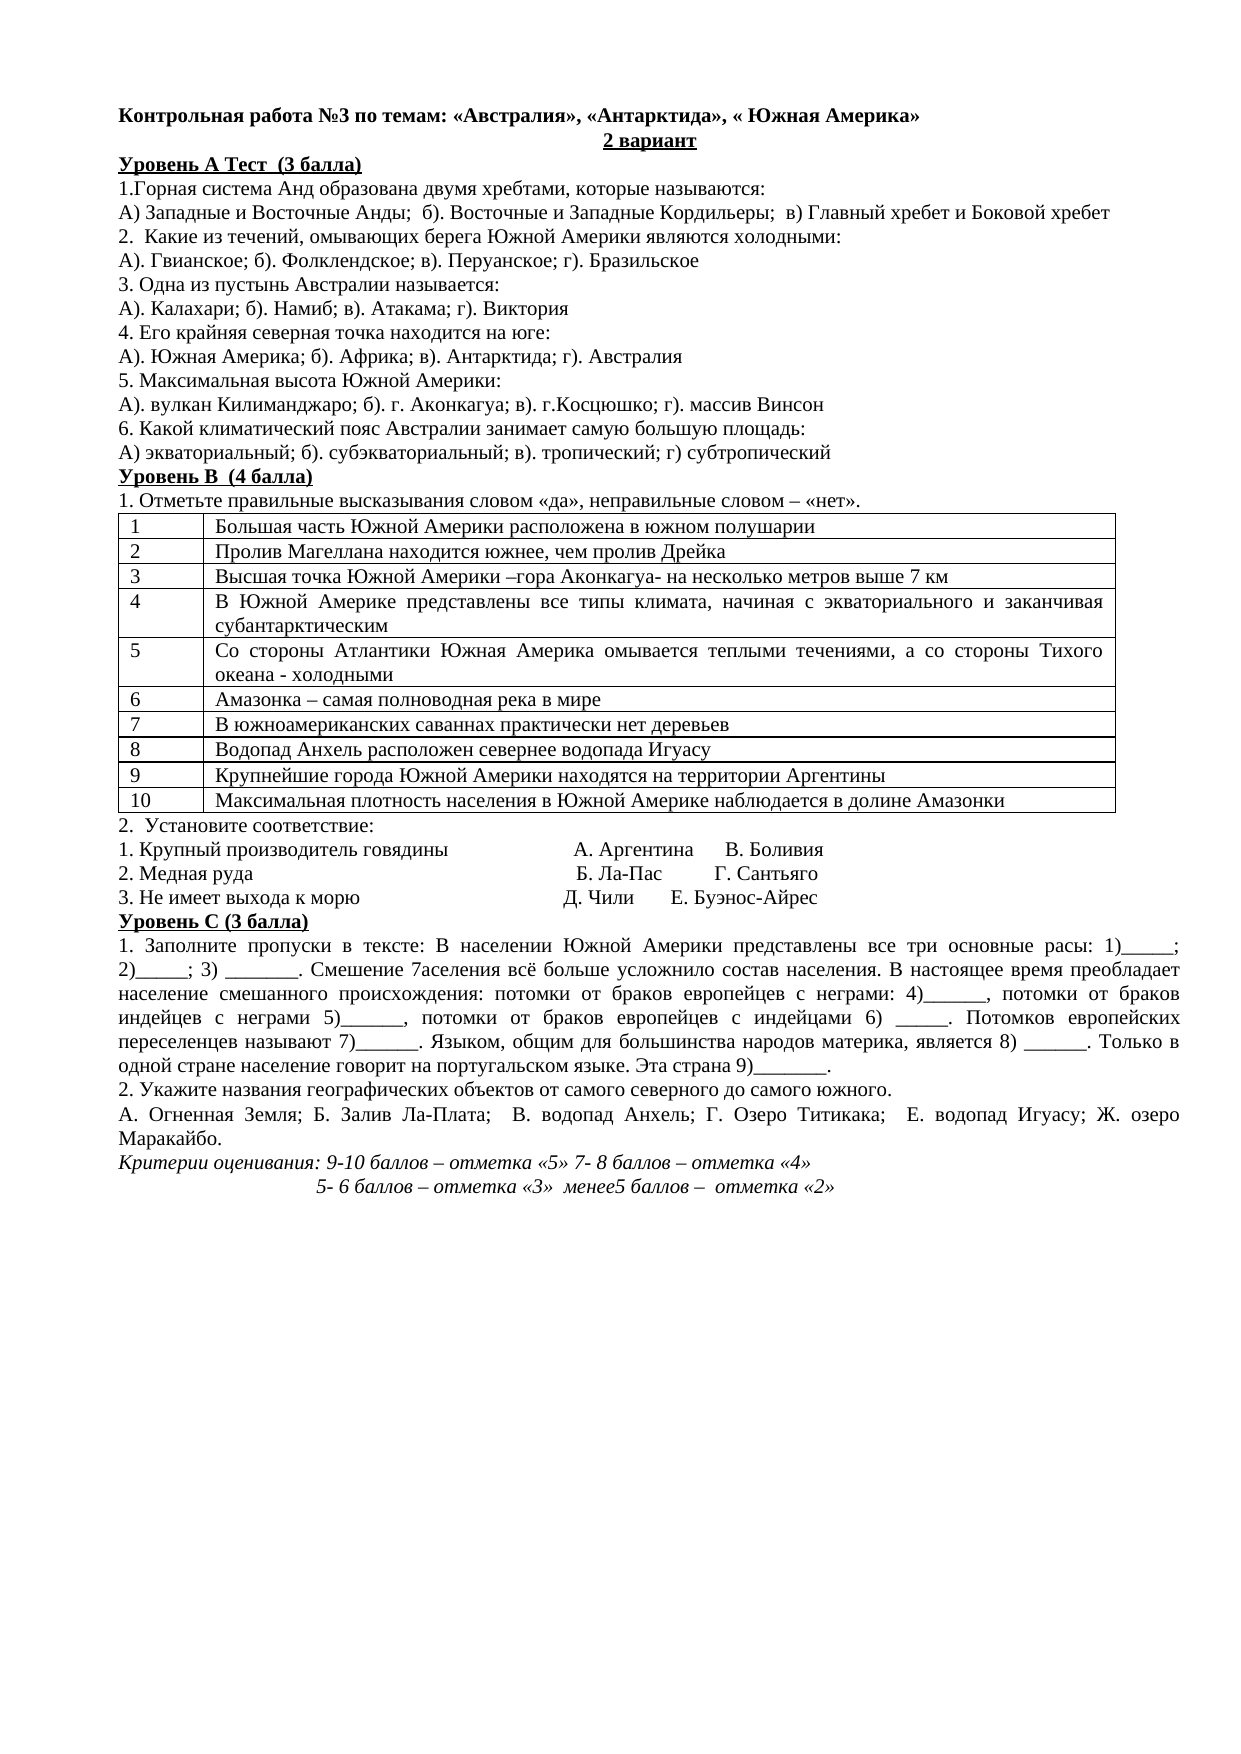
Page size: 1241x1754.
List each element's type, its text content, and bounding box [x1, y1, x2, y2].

text Уровень В (4 балла) [118, 464, 1181, 488]
table_cell 9 [119, 763, 203, 787]
text 2. Установите соответствие: [118, 813, 1181, 837]
table_cell 7 [119, 712, 203, 736]
table_cell 3 [119, 564, 203, 588]
text 5. Максимальная высота Южной Америки: [118, 368, 1181, 392]
text 1. Крупный производитель говядины А. Аргентина В. Боливия [118, 837, 1181, 861]
table_cell В Южной Америке представлены все типы климата, начиная с экваториального и заканчивая субантарктическим [204, 589, 1115, 637]
table_cell 2 [119, 539, 203, 563]
text Уровень А Тест (3 балла) [118, 152, 1181, 176]
table_cell Водопад Анхель расположен севернее водопада Игуасу [204, 738, 1115, 761]
text 4. Его крайняя северная точка находится на юге: [118, 320, 1181, 344]
table_header Большая часть Южной Америки расположена в южном полушарии [204, 514, 1115, 538]
table_cell 8 [119, 738, 203, 761]
text 3. Не имеет выхода к морю Д. Чили Е. Буэнос-Айрес [118, 885, 1181, 909]
text Уровень С (3 балла) [118, 909, 1181, 933]
text 2 вариант [118, 127, 1181, 152]
text А) Западные и Восточные Анды; б). Восточные и Западные Кордильеры; в) Главный хребет и Боковой хребет [118, 200, 1181, 224]
text 3. Одна из пустынь Австралии называется: [118, 272, 1181, 296]
text 5- 6 баллов – отметка «3» менее5 баллов – отметка «2» [118, 1174, 1181, 1198]
table_cell 4 [119, 589, 203, 637]
table_cell 10 [119, 788, 203, 812]
text А). Южная Америка; б). Африка; в). Антарктида; г). Австралия [118, 344, 1181, 368]
text 2. Какие из течений, омывающих берега Южной Америки являются холодными: [118, 224, 1181, 248]
text Контрольная работа №3 по темам: «Австралия», «Антарктида», « Южная Америка» [118, 103, 1181, 127]
table_cell 5 [119, 638, 203, 686]
text 1. Заполните пропуски в тексте: В населении Южной Америки представлены все три основные расы: 1)_____; 2)_____; 3) _______. Смешение 7аселения всё больше усложнило состав населения. В настоящее время преобладает население смешанного происхождения: потомки от браков европейцев с неграми: 4)______, потомки от браков индейцев с неграми 5)______, потомки от браков европейцев с индейцами 6) _____. Потомков европейских переселенцев называют 7)______. Языком, общим для большинства народов материка, является 8) ______. Только в одной стране население говорит на португальском языке. Эта страна 9)_______. [118, 933, 1181, 1077]
table_cell Амазонка – самая полноводная река в мире [204, 687, 1115, 711]
table_cell Крупнейшие города Южной Америки находятся на территории Аргентины [204, 763, 1115, 787]
text 1.Горная система Анд образована двумя хребтами, которые называются: [118, 176, 1181, 200]
text 2. Медная руда Б. Ла-Пас Г. Сантьяго [118, 861, 1181, 885]
text А). Гвианское; б). Фолклендское; в). Перуанское; г). Бразильское [118, 248, 1181, 272]
text А). вулкан Килиманджаро; б). г. Аконкагуа; в). г.Косцюшко; г). массив Винсон [118, 392, 1181, 416]
table_cell Пролив Магеллана находится южнее, чем пролив Дрейка [204, 539, 1115, 563]
text А. Огненная Земля; Б. Залив Ла-Плата; В. водопад Анхель; Г. Озеро Титикака; Е. водопад Игуасу; Ж. озеро Маракайбо. [118, 1101, 1181, 1149]
text 1. Отметьте правильные высказывания словом «да», неправильные словом – «нет». [118, 488, 1181, 512]
text Критерии оценивания: 9-10 баллов – отметка «5» 7- 8 баллов – отметка «4» [118, 1149, 1181, 1174]
text 2. Укажите названия географических объектов от самого северного до самого южного. [118, 1077, 1181, 1101]
table_cell Со стороны Атлантики Южная Америка омывается теплыми течениями, а со стороны Тихого океана - холодными [204, 638, 1115, 686]
text А) экваториальный; б). субэкваториальный; в). тропический; г) субтропический [118, 440, 1181, 464]
text 6. Какой климатический пояс Австралии занимает самую большую площадь: [118, 416, 1181, 440]
table_cell Максимальная плотность населения в Южной Америке наблюдается в долине Амазонки [204, 788, 1115, 812]
table_cell Высшая точка Южной Америки –гора Аконкагуа- на несколько метров выше 7 км [204, 564, 1115, 588]
table_cell 6 [119, 687, 203, 711]
text А). Калахари; б). Намиб; в). Атакама; г). Виктория [118, 296, 1181, 320]
table_header 1 [119, 514, 203, 538]
table_cell В южноамериканских саваннах практически нет деревьев [204, 712, 1115, 736]
